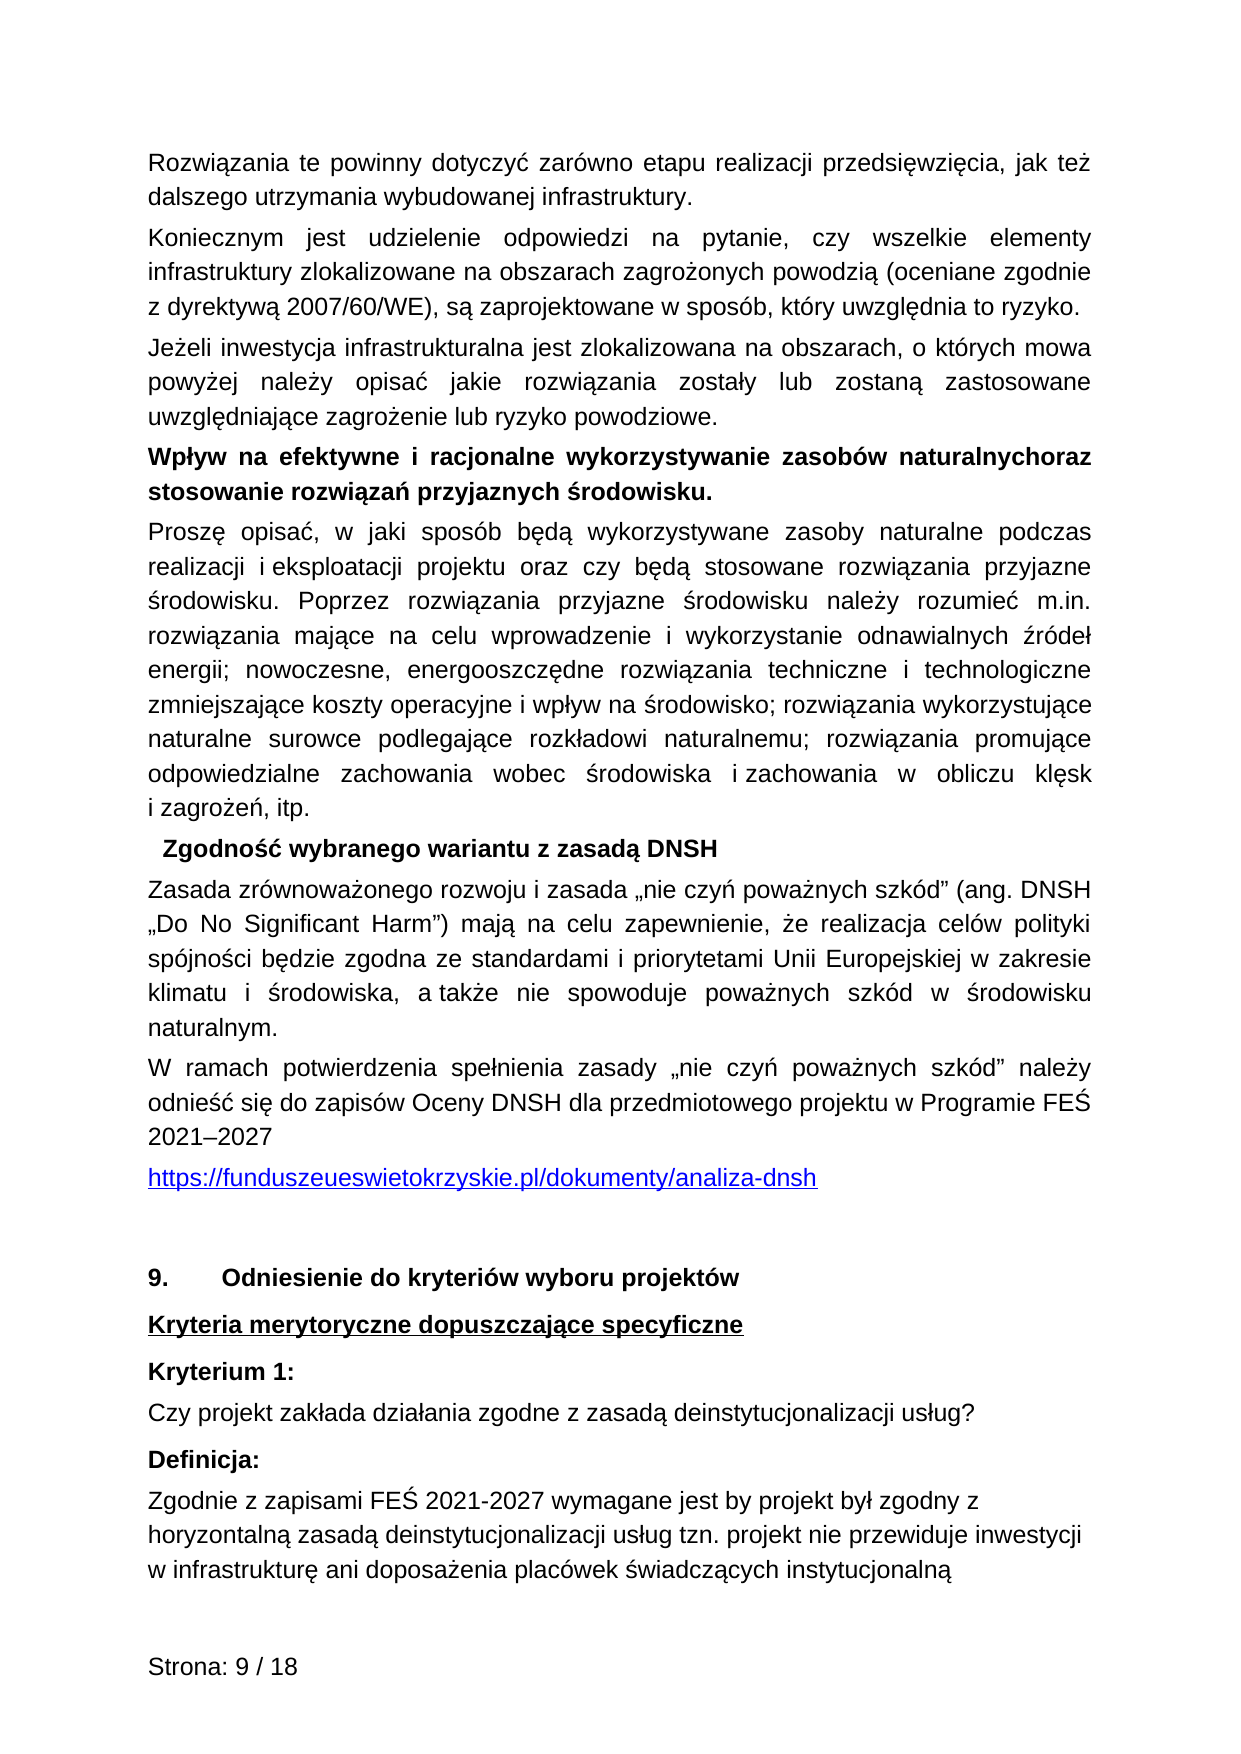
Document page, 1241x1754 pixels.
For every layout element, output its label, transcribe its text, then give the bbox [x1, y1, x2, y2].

text Kryteria merytoryczne dopuszczające specyficzne [148, 1310, 1093, 1339]
text Rozwiązania te powinny dotyczyć zarówno etapu realizacji przedsięwzięcia, jak też dalszego utrzymania wybudowanej infrastruktury. [148, 148, 1093, 211]
text Odniesienie do kryteriów wyboru projektów [148, 1263, 1093, 1292]
text Jeżeli inwestycja infrastrukturalna jest zlokalizowana na obszarach, o których mowa powyżej należy opisać jakie rozwiązania zostały lub zostaną zastosowane uwzględniające zagrożenie lub ryzyko powodziowe. [148, 332, 1093, 430]
text Czy projekt zakłada działania zgodne z zasadą deinstytucjonalizacji usług? [148, 1398, 1093, 1427]
text Wpływ na efektywne i racjonalne wykorzystywanie zasobów naturalnychoraz stosowanie rozwiązań przyjaznych środowisku. [148, 442, 1093, 505]
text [148, 1486, 1093, 1583]
text Proszę opisać, w jaki sposób będą wykorzystywane zasoby naturalne podczas realizacji i eksploatacji projektu oraz czy będą stosowane rozwiązania przyjazne środowisku. Poprzez rozwiązania przyjazne środowisku należy rozumieć m.in. rozwiązania mające na celu wprowadzenie i wykorzystanie odnawialnych źródeł energii; nowoczesne, energooszczędne rozwiązania techniczne i technologiczne zmniejszające koszty operacyjne i wpływ na środowisko; rozwiązania wykorzystujące naturalne surowce podlegające rozkładowi naturalnemu; rozwiązania promujące odpowiedzialne zachowania wobec środowiska i zachowania w obliczu klęsk i zagrożeń, itp. [148, 517, 1093, 822]
text W ramach potwierdzenia spełnienia zasady „nie czyń poważnych szkód” należy odnieść się do zapisów Oceny DNSH dla przedmiotowego projektu w Programie FEŚ 2021–2027 [148, 1053, 1093, 1151]
text Kryterium 1: [148, 1357, 1093, 1386]
text https://funduszeueswietokrzyskie.pl/dokumenty/analiza-dnsh [148, 1163, 1093, 1192]
text Koniecznym jest udzielenie odpowiedzi na pytanie, czy wszelkie elementy infrastruktury zlokalizowane na obszarach zagrożonych powodzią (oceniane zgodnie z dyrektywą 2007/60/WE), są zaprojektowane w sposób, który uwzględnia to ryzyko. [148, 223, 1093, 321]
text Zasada zrównoważonego rozwoju i zasada „nie czyń poważnych szkód” (ang. DNSH „Do No Significant Harm”) mają na celu zapewnienie, że realizacja celów polityki spójności będzie zgodna ze standardami i priorytetami Unii Europejskiej w zakresie klimatu i środowiska, a także nie spowoduje poważnych szkód w środowisku naturalnym. [148, 875, 1093, 1041]
text Zgodność wybranego wariantu z zasadą DNSH [148, 834, 1093, 863]
text Definicja: [148, 1445, 1093, 1474]
